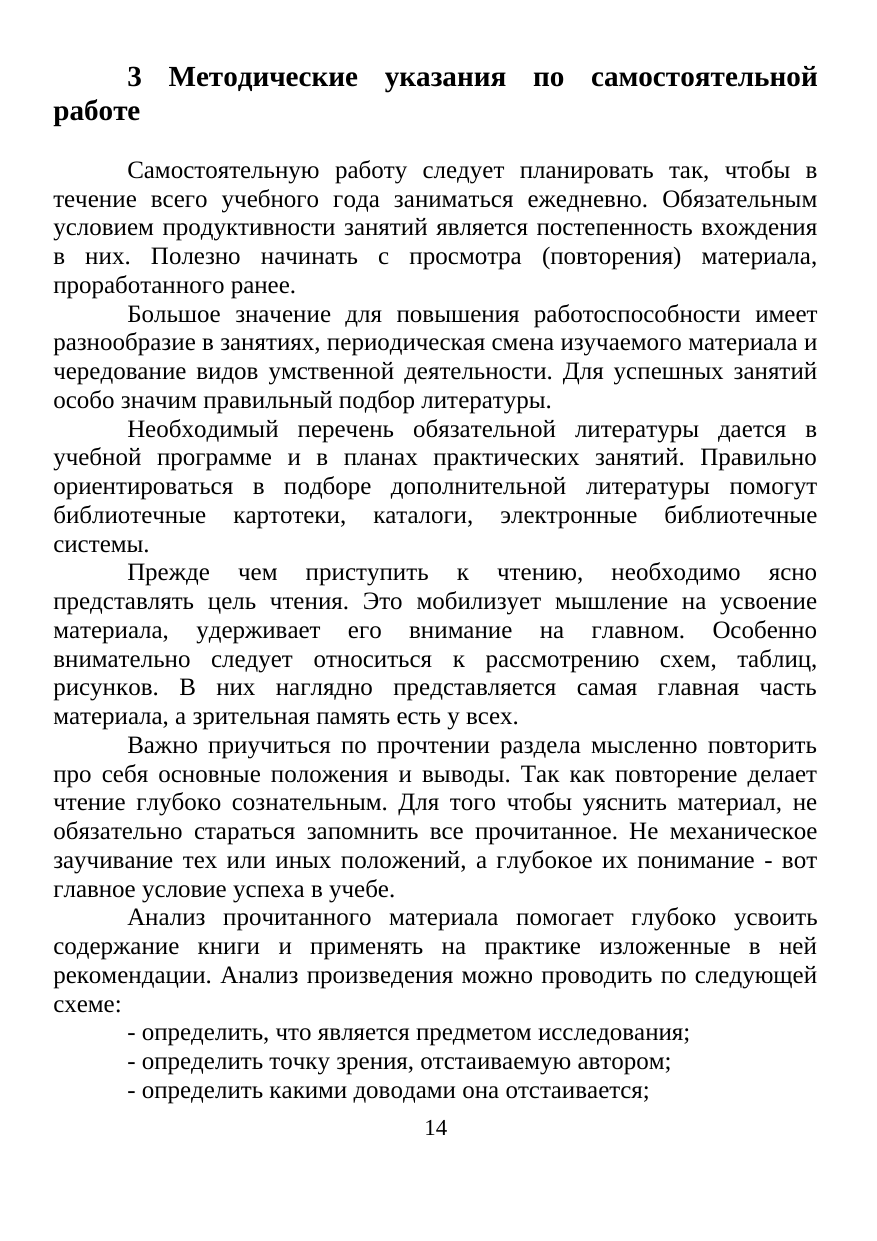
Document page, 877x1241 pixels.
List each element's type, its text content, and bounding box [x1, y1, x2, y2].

text Прежде чем приступить к чтению, необходимо ясно представлять цель чтения. Это мобилизует мышление на усвоение материала, удерживает его внимание на главном. Особенно внимательно следует относиться к рассмотрению схем, таблиц, рисунков. В них наглядно представляется самая главная часть материала, а зрительная память есть у всех. [53, 557, 818, 730]
text - определить точку зрения, отстаиваемую автором; [53, 1046, 818, 1075]
text Самостоятельную работу следует планировать так, чтобы в течение всего учебного года заниматься ежедневно. Обязательным условием продуктивности занятий является постепенность вхождения в них. Полезно начинать с просмотра (повторения) материала, проработанного ранее. [53, 155, 818, 299]
text 3 Методические указания по самостоятельной работе [53, 59, 818, 126]
text Анализ прочитанного материала помогает глубоко усвоить содержание книги и применять на практике изложенные в ней рекомендации. Анализ произведения можно проводить по следующей схеме: [53, 902, 818, 1017]
text Большое значение для повышения работоспособности имеет разнообразие в занятиях, периодическая смена изучаемого материала и чередование видов умственной деятельности. Для успешных занятий особо значим правильный подбор литературы. [53, 299, 818, 414]
text Важно приучиться по прочтении раздела мысленно повторить про себя основные положения и выводы. Так как повторение делает чтение глубоко сознательным. Для того чтобы уяснить материал, не обязательно стараться запомнить все прочитанное. Не механическое заучивание тех или иных положений, а глубокое их понимание - вот главное условие успеха в учебе. [53, 730, 818, 902]
text Необходимый перечень обязательной литературы дается в учебной программе и в планах практических занятий. Правильно ориентироваться в подборе дополнительной литературы помогут библиотечные картотеки, каталоги, электронные библиотечные системы. [53, 414, 818, 557]
text - определить какими доводами она отстаивается; [53, 1075, 818, 1104]
text - определить, что является предметом исследования; [53, 1017, 818, 1046]
